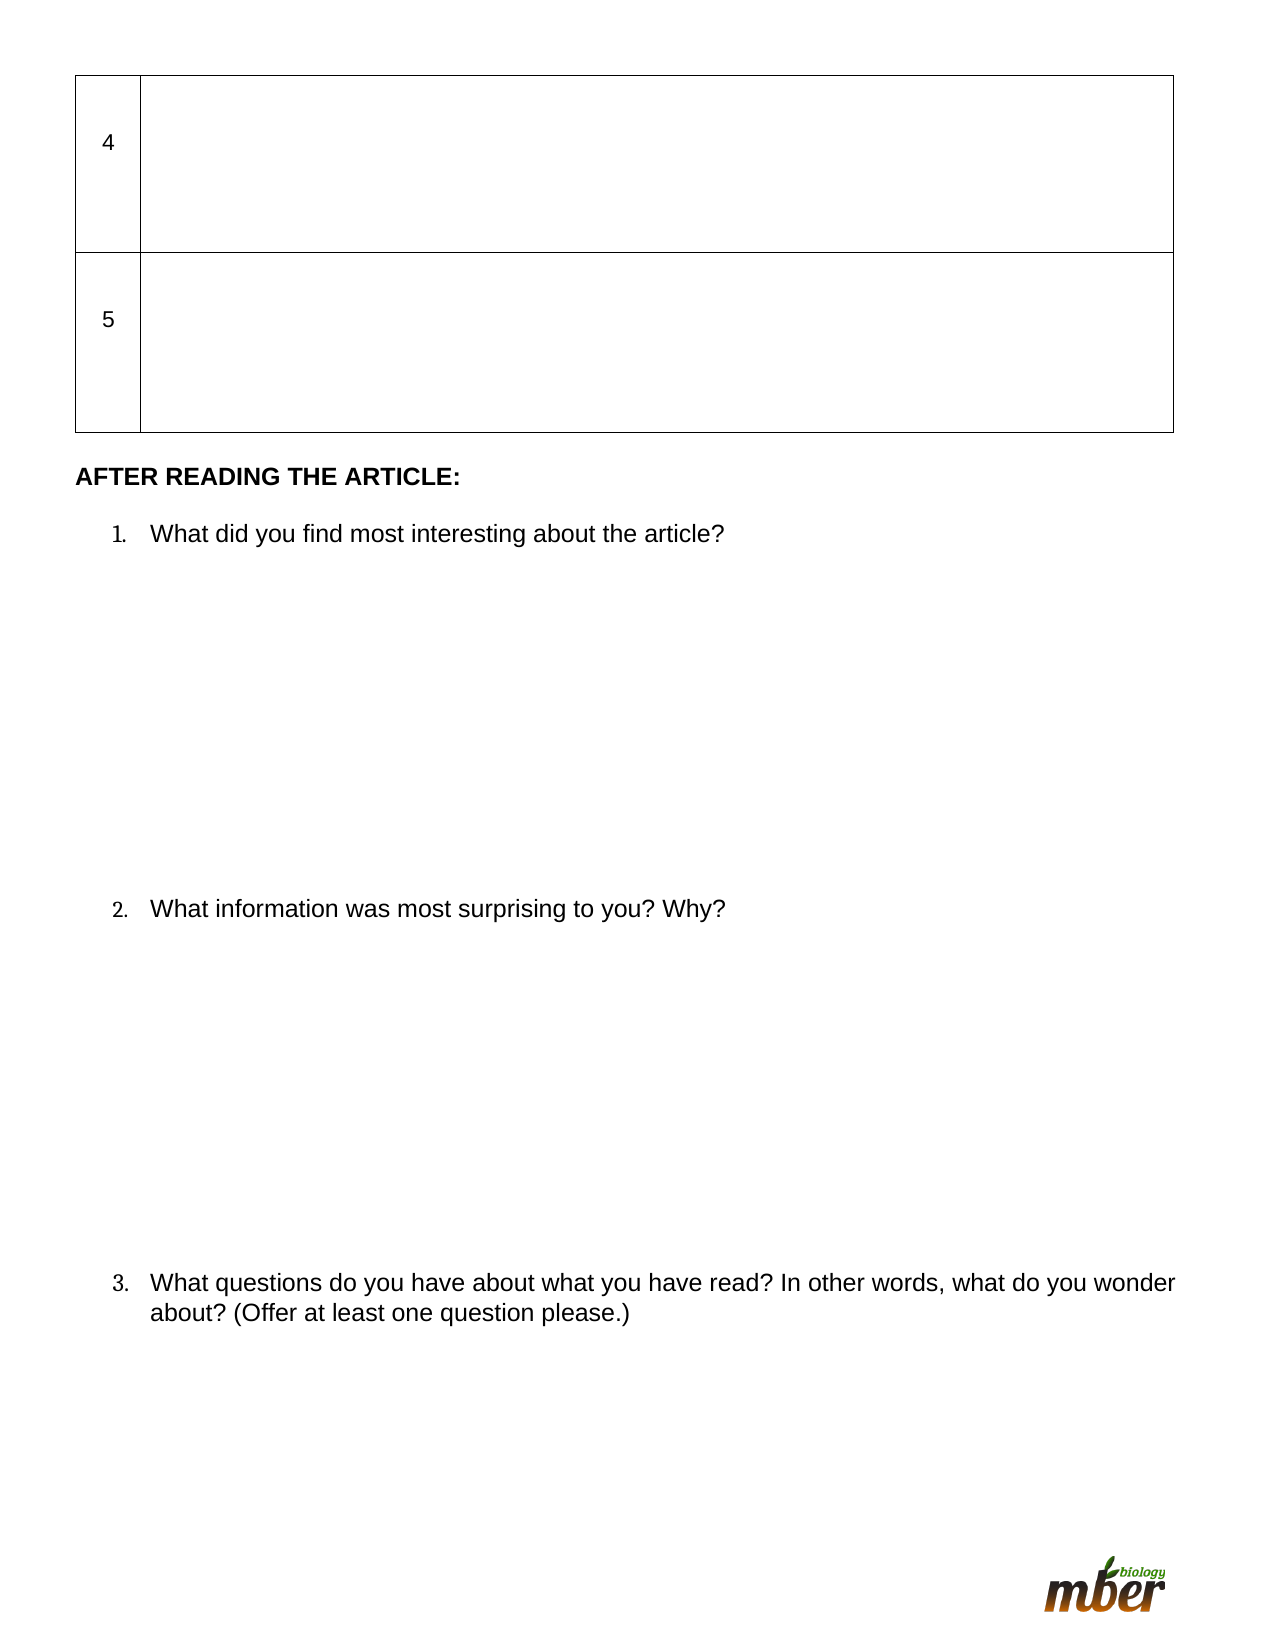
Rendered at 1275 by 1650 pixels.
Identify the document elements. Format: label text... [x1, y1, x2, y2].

list What did you find most interesting about the article? [112, 519, 1200, 549]
text AFTER READING THE ARTICLE: [75, 462, 1200, 491]
list What information was most surprising to you? Why? [112, 894, 1200, 923]
picture [1044, 1556, 1165, 1612]
table_cell [141, 253, 1173, 432]
table_cell [141, 76, 1173, 252]
table_cell 5 [76, 253, 140, 432]
list What questions do you have about what you have read? In other words, what do you wonder about? (Offer at least one question please.) [112, 1268, 1200, 1327]
table_cell 4 [76, 76, 140, 252]
